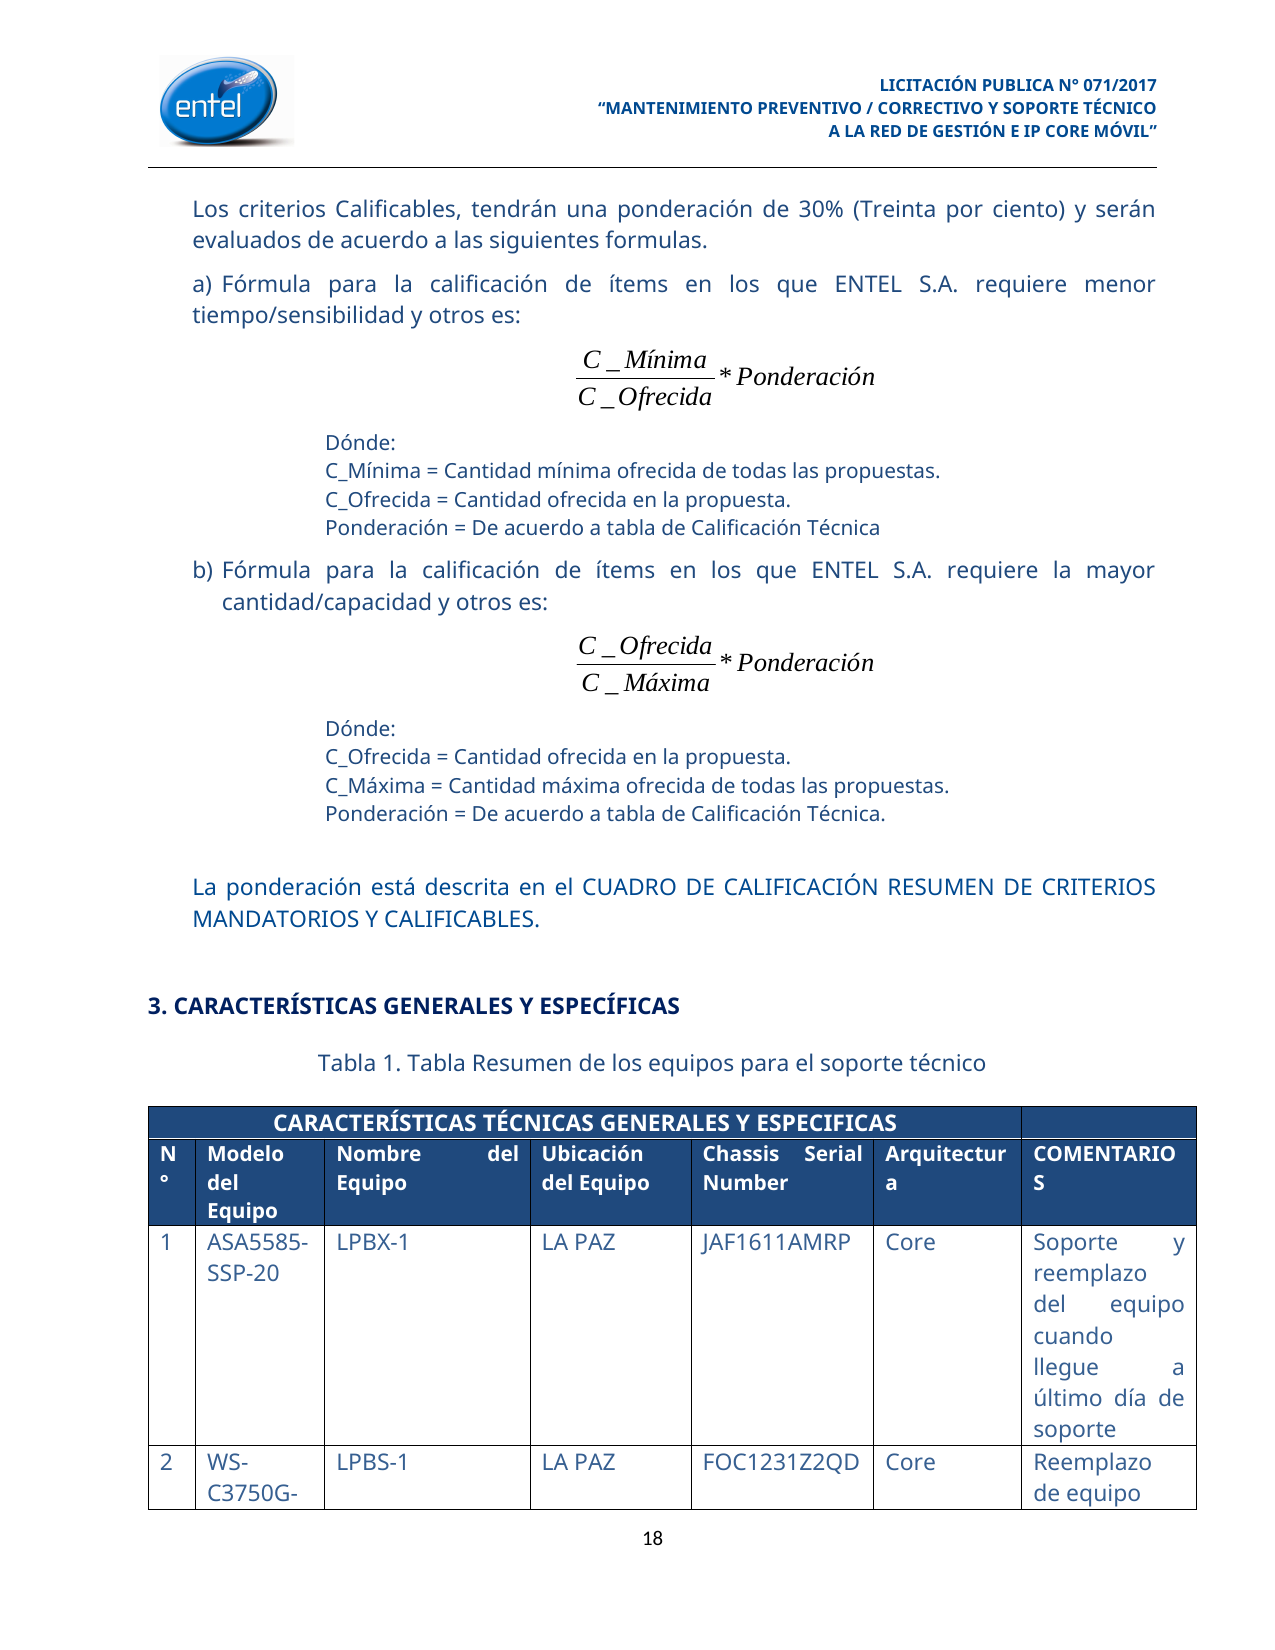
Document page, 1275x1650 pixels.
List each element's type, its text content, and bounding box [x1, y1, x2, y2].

list La ponderación está descrita en el CUADRO DE CALIFICACIÓN RESUMEN DE CRITERIOS MANDATORIOS Y CALIFICABLES. [192, 871, 1157, 934]
list C_Ofrecida = Cantidad ofrecida en la propuesta. [325, 485, 1157, 513]
table_cell Ubicación del Equipo [531, 1140, 691, 1225]
table_cell Core [874, 1446, 1021, 1509]
list Fórmula para la calificación de ítems en los que ENTEL S.A. requiere la mayor cantidad/capacidad y otros es: [192, 554, 1157, 617]
list C_Mínima = Cantidad mínima ofrecida de todas las propuestas. [325, 457, 1157, 485]
table_cell FOC1231Z2QD [692, 1446, 873, 1509]
table_cell Soporte y reemplazo del equipo cuando llegue a último día de soporte [1022, 1226, 1196, 1444]
table_cell Arquitectura [874, 1140, 1021, 1225]
list Ponderación = De acuerdo a tabla de Calificación Técnica. [325, 799, 1157, 828]
list Los criterios Calificables, tendrán una ponderación de 30% (Treinta por ciento) y serán evaluados de acuerdo a las siguientes formulas. [192, 193, 1157, 256]
list Fórmula para la calificación de ítems en los que ENTEL S.A. requiere menor tiempo/sensibilidad y otros es: [192, 268, 1157, 331]
table_cell LPBS-1 [325, 1446, 530, 1509]
table_cell WS-C3750G-24TS-1U [196, 1446, 324, 1509]
table_header [1022, 1107, 1196, 1138]
list C_Ofrecida = Cantidad ofrecida en la propuesta. [325, 742, 1157, 771]
table_cell Reemplazo de equipo [1022, 1446, 1196, 1509]
table_cell LA PAZ [531, 1446, 691, 1509]
table_cell Modelo del Equipo [196, 1140, 324, 1225]
table_cell Core [874, 1226, 1021, 1444]
list Ponderación = De acuerdo a tabla de Calificación Técnica [325, 513, 1157, 542]
list C_Máxima = Cantidad máxima ofrecida de todas las propuestas. [325, 771, 1157, 799]
table_cell LPBX-1 [325, 1226, 530, 1444]
list Dónde: [318, 714, 1157, 742]
table_cell JAF1611AMRP [692, 1226, 873, 1444]
table_cell N° [149, 1140, 195, 1225]
table_cell Nombre del Equipo [325, 1140, 530, 1225]
table_cell 2 [149, 1446, 195, 1509]
table_cell 1 [149, 1226, 195, 1444]
table_cell LA PAZ [531, 1226, 691, 1444]
picture [159, 55, 295, 147]
text Tabla 1. Tabla Resumen de los equipos para el soporte técnico [148, 1047, 1157, 1078]
table_cell ASA5585-SSP-20 [196, 1226, 324, 1444]
table_cell COMENTARIOS [1022, 1140, 1196, 1225]
text 3. CARACTERÍSTICAS GENERALES Y ESPECÍFICAS [148, 990, 1157, 1021]
list Dónde: [318, 428, 1157, 457]
table_header CARACTERÍSTICAS TÉCNICAS GENERALES Y ESPECIFICAS [149, 1107, 1021, 1138]
table_cell Chassis Serial Number [692, 1140, 873, 1225]
